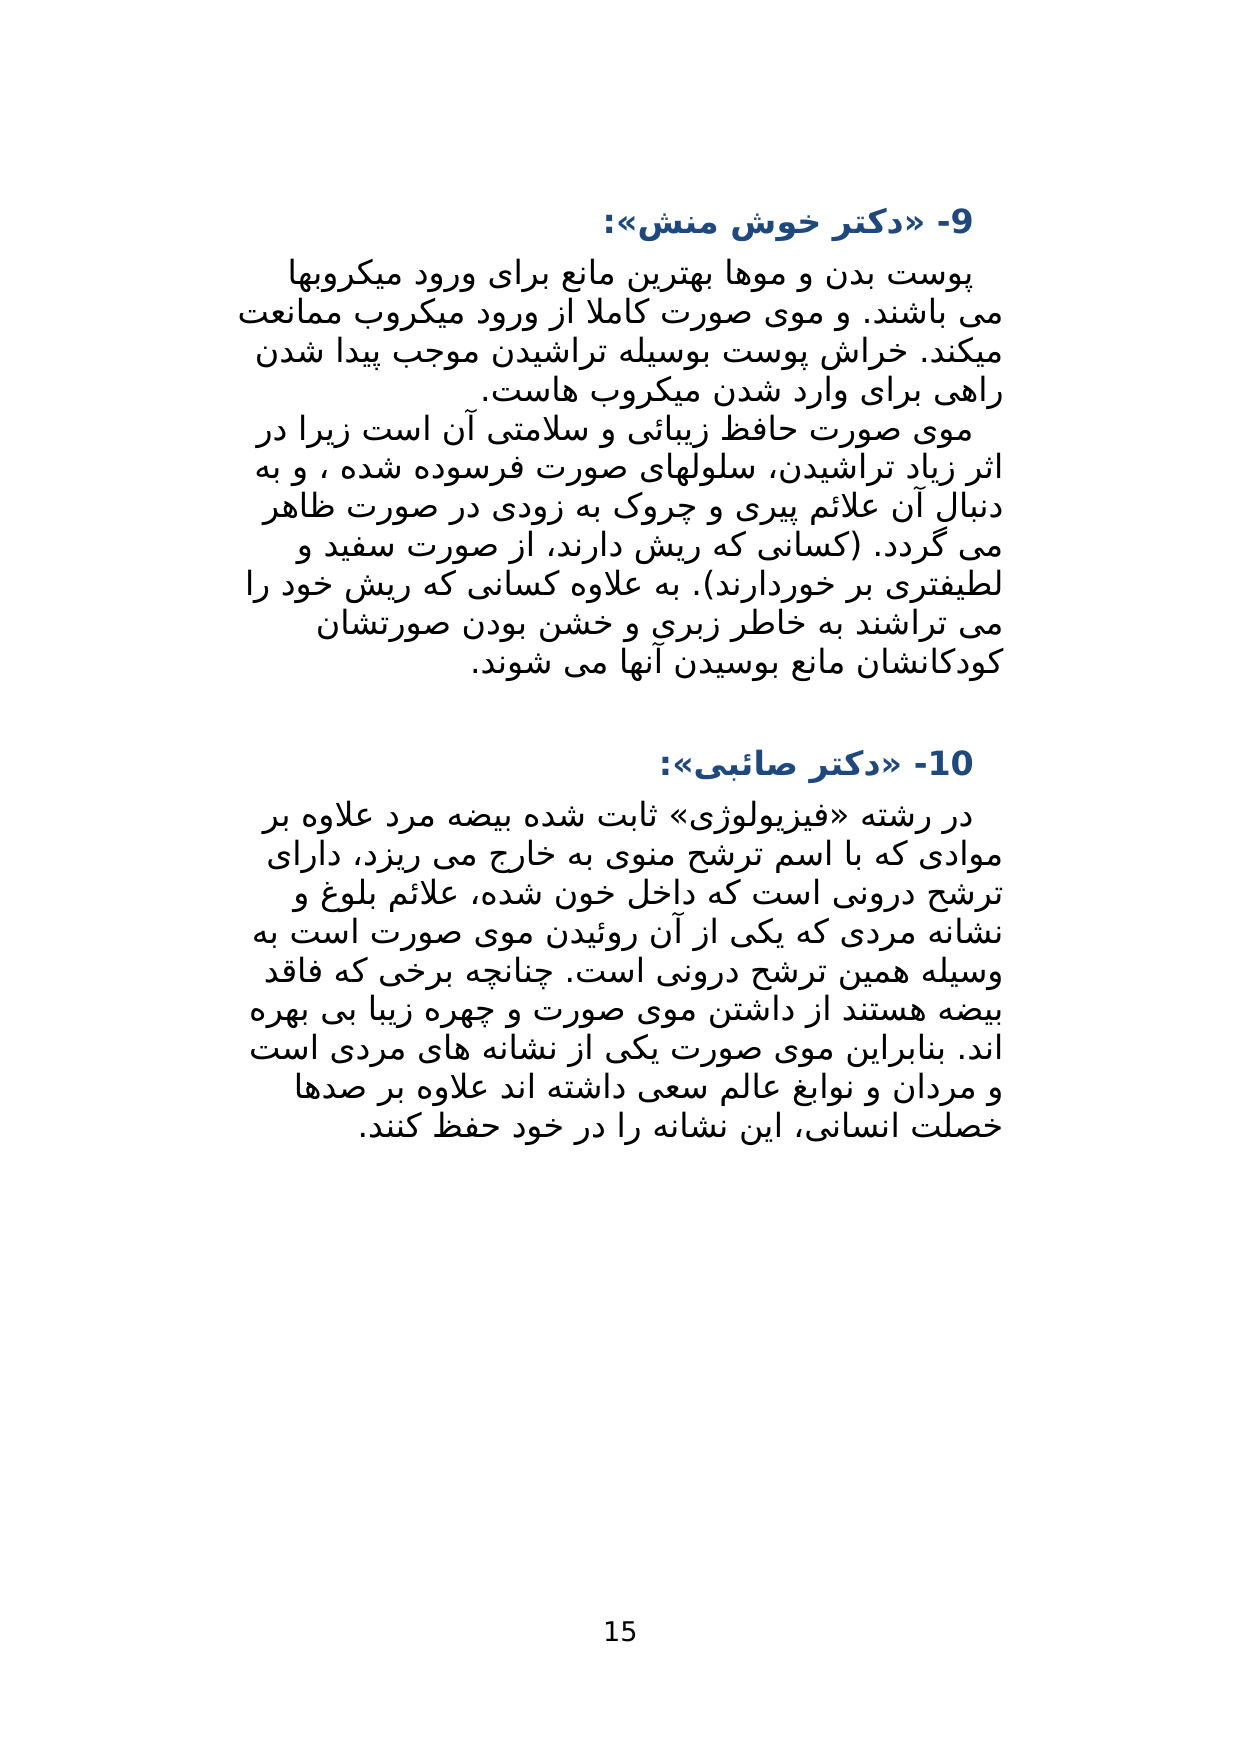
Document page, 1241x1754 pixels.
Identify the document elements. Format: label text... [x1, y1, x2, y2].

text موی صورت حافظ زیبائی و سلامتی آن است زیرا در اثر زیاد تراشیدن، سلولهای صورت فرسوده شده ، و به دنبال آن علائم پیری و چروک به زودی در صورت ظاهر می گردد. (کسانی که ریش دارند، از صورت سفید و لطیفتری بر خوردارند). به علاوه کسانی که ریش خود را می تراشند به خاطر زبری و خشن بودن صورتشان کودکانشان مانع بوسیدن آنها می شوند. [236, 409, 1004, 681]
text پوست بدن و موها بهترین مانع برای ورود میکروبها می باشند. و موی صورت کاملا از ورود میکروب ممانعت میکند. خراش پوست بوسیله تراشیدن موجب پیدا شدن راهی برای وارد شدن میکروب هاست. [236, 253, 1004, 409]
subtitle 9- «دکتر خوش منش»: [236, 202, 1004, 241]
subtitle 10- «دکتر صائبی»: [236, 744, 1004, 783]
text در رشته «فیزیولوژی» ثابت شده بیضه مرد علاوه بر موادی که با اسم ترشح منوی به خارج می ریزد، دارای ترشح درونی است که داخل خون شده، علائم بلوغ و نشانه مردی که یکی از آن روئیدن موی صورت است به وسیله همین ترشح درونی است. چنانچه برخی که فاقد بیضه هستند از داشتن موی صورت و چهره زیبا بی بهره اند. بنابراین موی صورت یکی از نشانه های مردی است و مردان و نوابغ عالم سعی داشته اند علاوه بر صدها خصلت انسانی، این نشانه را در خود حفظ کنند. [236, 796, 1004, 1145]
